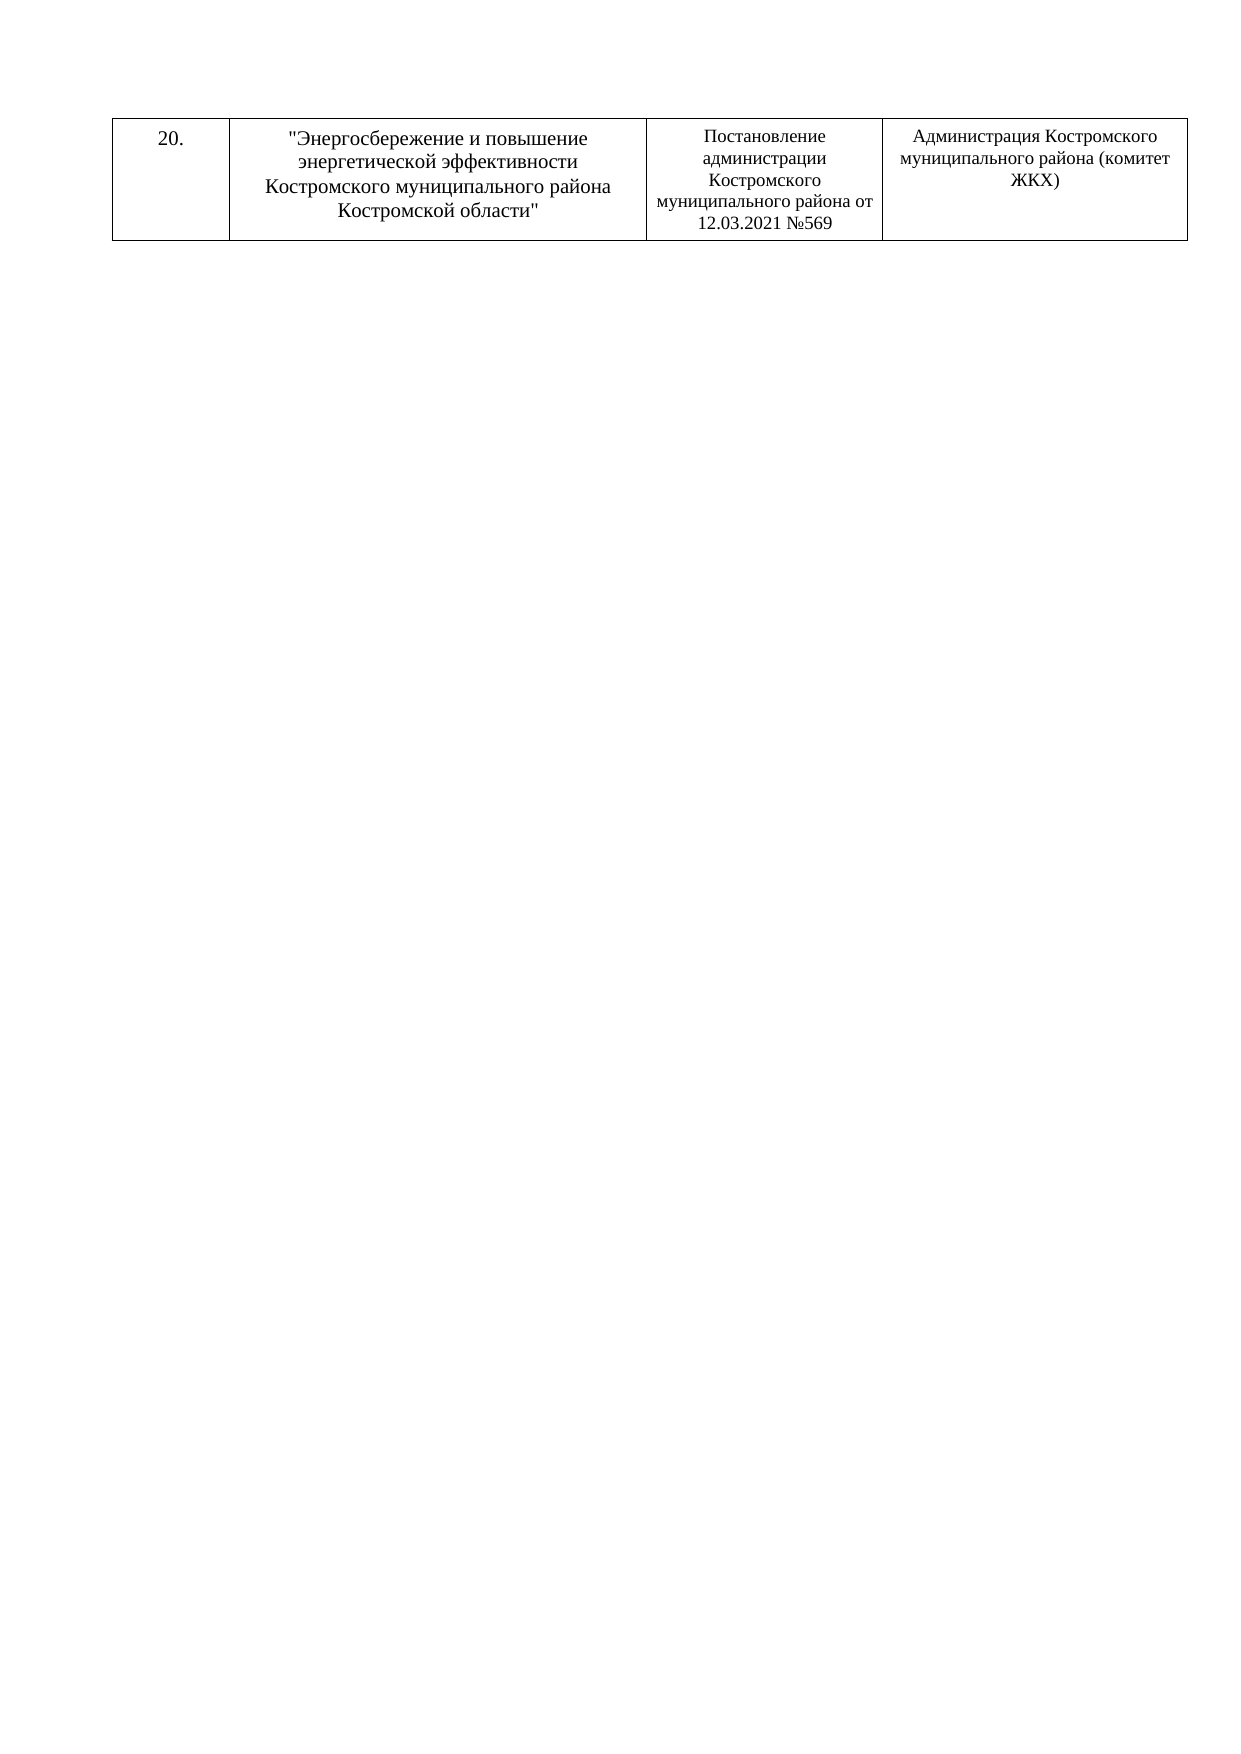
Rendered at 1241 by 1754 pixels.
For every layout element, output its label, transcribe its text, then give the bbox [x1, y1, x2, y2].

table_cell Постановление администрации Костромского муниципального района от 12.03.2021 №569 [647, 119, 882, 239]
table_cell "Энергосбережение и повышение энергетической эффективности Костромского муниципального района Костромской области" [230, 119, 646, 239]
table_cell Администрация Костромского муниципального района (комитет ЖКХ) [883, 119, 1187, 239]
table_cell 20. [113, 119, 229, 239]
